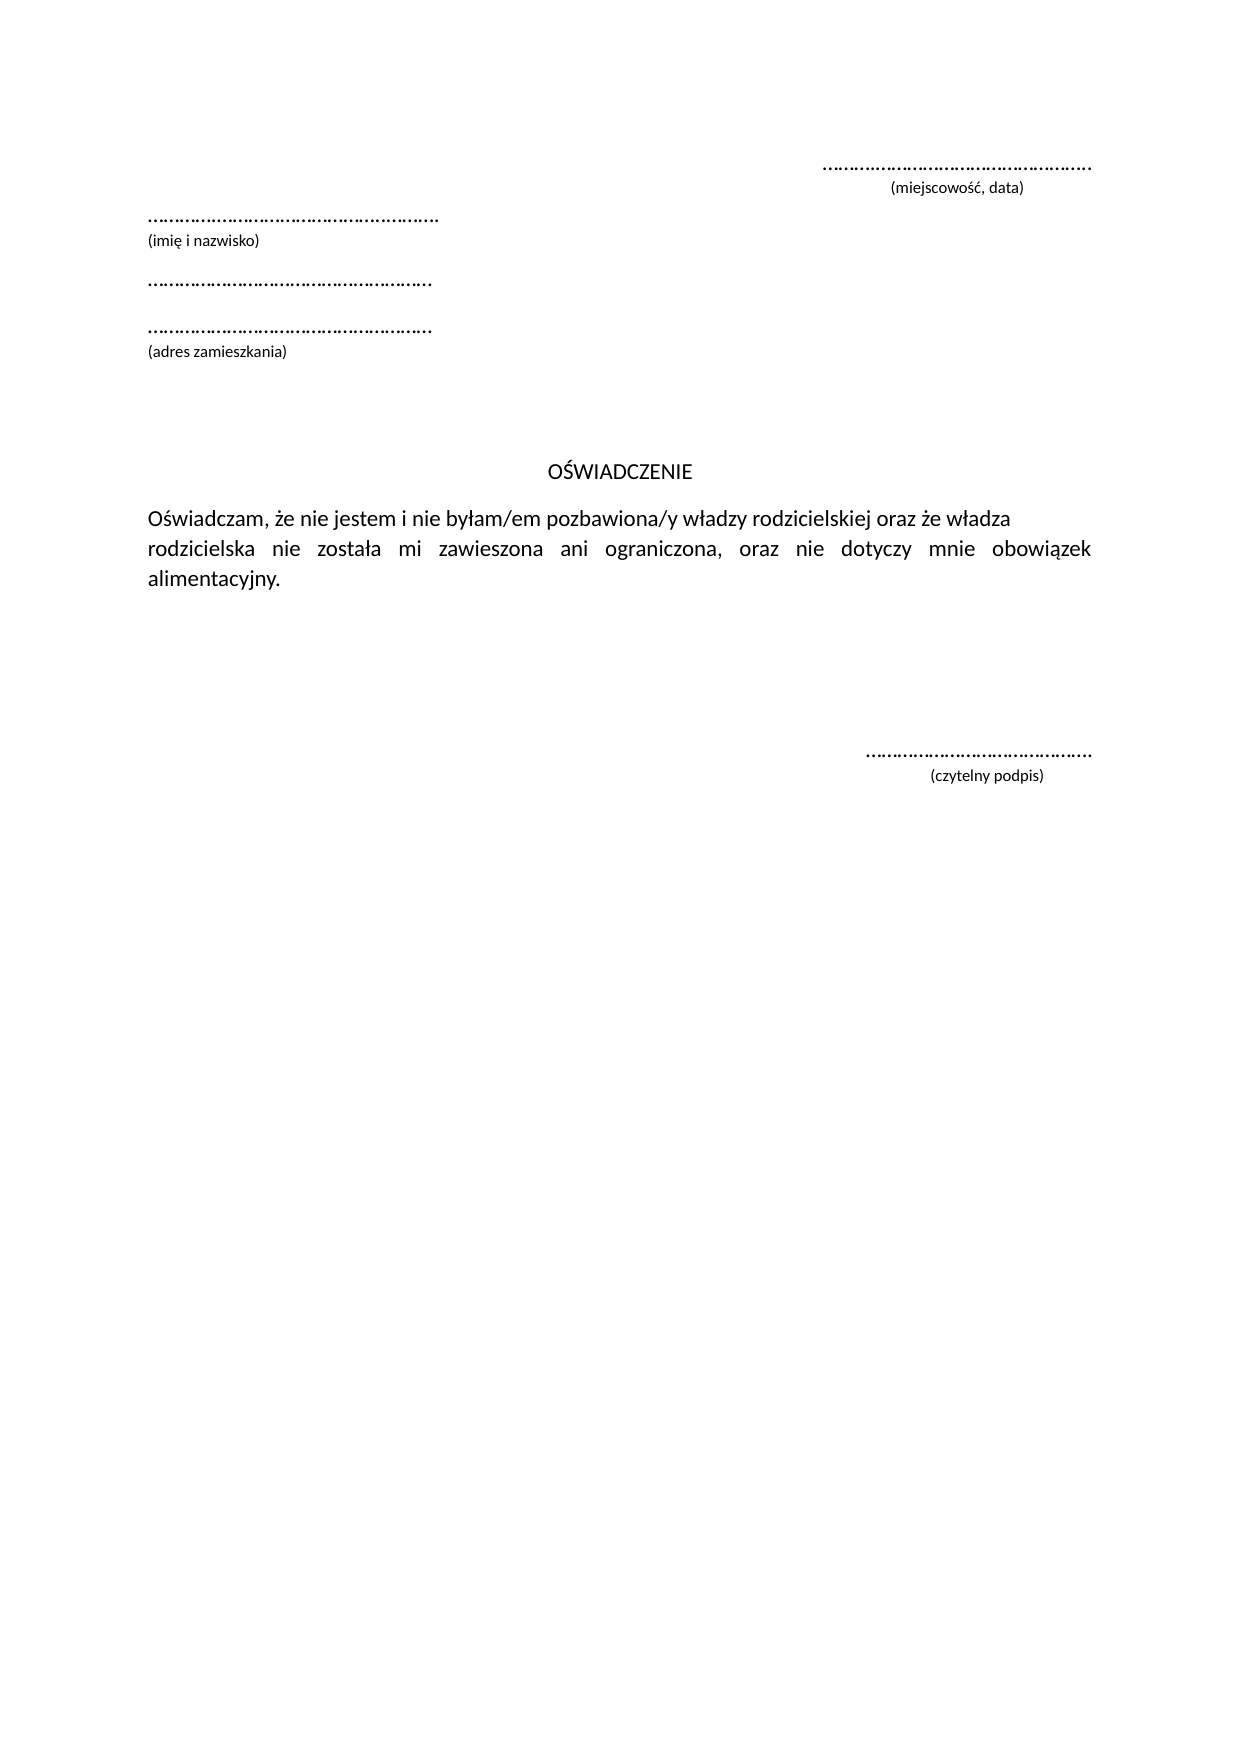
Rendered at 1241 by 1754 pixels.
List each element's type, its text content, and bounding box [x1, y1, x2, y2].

text ……………………………………………… [148, 264, 1093, 292]
text (adres zamieszkania) [148, 341, 1093, 362]
text ……………………………………………… [148, 311, 1093, 339]
text ……….………………………………….. [148, 148, 1093, 176]
text ………….…………………………..………. [148, 200, 1093, 228]
text (miejscowość, data) [148, 178, 1093, 198]
text (czytelny podpis) [148, 765, 1093, 786]
text Oświadczam, że nie jestem i nie byłam/em pozbawiona/y władzy rodzicielskiej oraz że władza [148, 504, 1093, 532]
text rodzicielska nie została mi zawieszona ani ograniczona, oraz nie dotyczy mnie obowiązek alimentacyjny. [148, 534, 1093, 592]
text ……………………………………. [148, 735, 1093, 763]
text (imię i nazwisko) [148, 230, 1093, 250]
text OŚWIADCZENIE [148, 457, 1093, 485]
